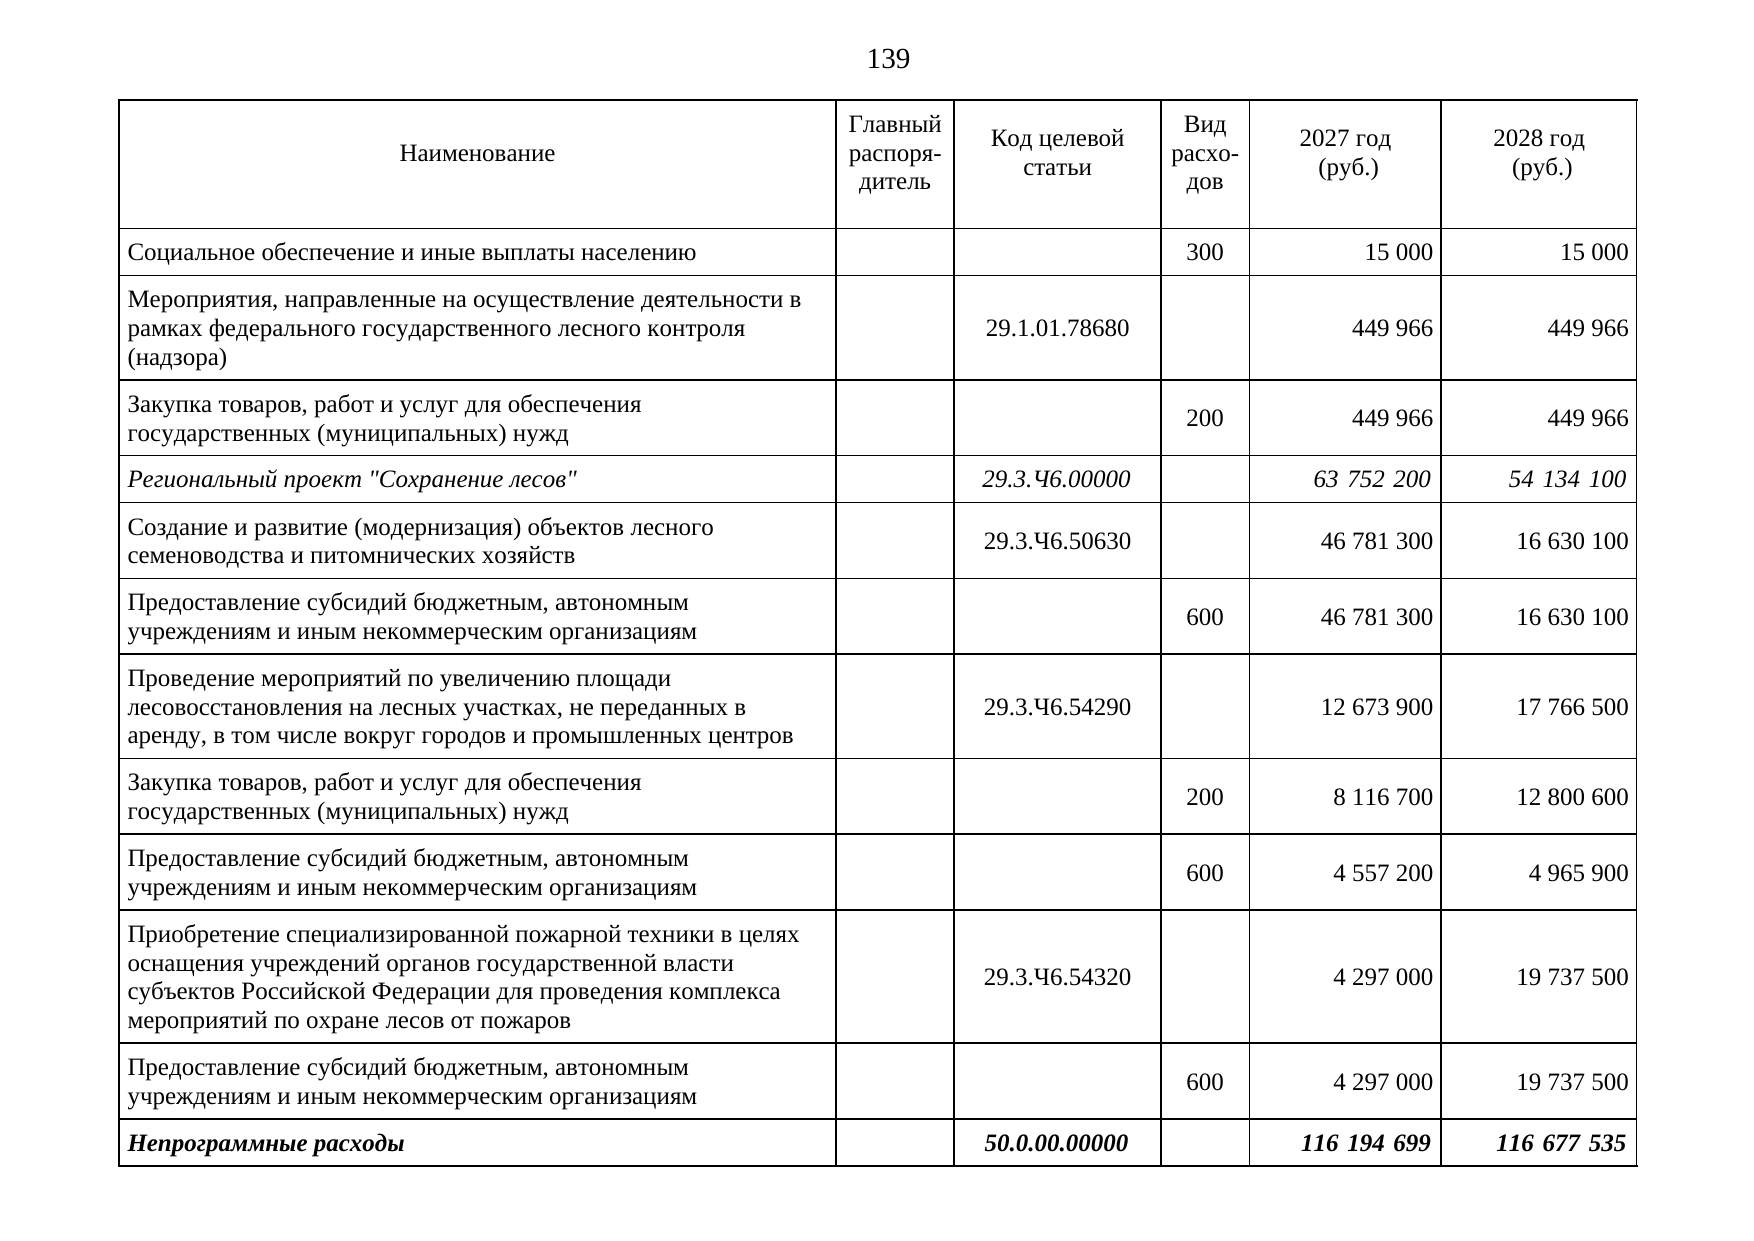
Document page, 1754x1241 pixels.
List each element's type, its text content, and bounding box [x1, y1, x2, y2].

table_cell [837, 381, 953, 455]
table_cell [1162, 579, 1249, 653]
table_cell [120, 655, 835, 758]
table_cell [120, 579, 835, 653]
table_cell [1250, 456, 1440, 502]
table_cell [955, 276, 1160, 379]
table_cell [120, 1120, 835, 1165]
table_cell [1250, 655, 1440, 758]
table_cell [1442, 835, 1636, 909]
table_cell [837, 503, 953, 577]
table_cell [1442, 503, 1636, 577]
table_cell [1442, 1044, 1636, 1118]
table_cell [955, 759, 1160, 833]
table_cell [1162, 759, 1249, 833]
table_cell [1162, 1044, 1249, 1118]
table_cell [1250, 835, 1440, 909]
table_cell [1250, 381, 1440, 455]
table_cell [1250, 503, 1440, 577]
table_header Вид расхо- дов [1162, 101, 1249, 227]
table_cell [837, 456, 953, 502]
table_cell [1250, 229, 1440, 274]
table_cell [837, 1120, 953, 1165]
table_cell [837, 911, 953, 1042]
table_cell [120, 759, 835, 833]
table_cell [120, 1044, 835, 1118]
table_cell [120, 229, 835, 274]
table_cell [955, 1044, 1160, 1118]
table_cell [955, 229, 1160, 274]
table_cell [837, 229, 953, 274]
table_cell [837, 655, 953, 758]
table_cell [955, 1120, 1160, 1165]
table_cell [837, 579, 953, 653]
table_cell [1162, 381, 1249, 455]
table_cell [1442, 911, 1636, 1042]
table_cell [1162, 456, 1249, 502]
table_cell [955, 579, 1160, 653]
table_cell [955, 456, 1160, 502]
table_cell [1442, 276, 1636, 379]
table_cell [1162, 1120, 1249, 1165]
table_header 2028 год (руб.) [1442, 101, 1636, 227]
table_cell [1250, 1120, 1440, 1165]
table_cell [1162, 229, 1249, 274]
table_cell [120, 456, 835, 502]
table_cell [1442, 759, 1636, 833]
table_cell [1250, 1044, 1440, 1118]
table_header Код целевой статьи [955, 101, 1160, 227]
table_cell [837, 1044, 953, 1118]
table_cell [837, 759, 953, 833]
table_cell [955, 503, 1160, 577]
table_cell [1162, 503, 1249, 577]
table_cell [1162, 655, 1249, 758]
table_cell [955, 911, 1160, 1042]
table_header Наименование [120, 101, 835, 227]
table_header 2027 год (руб.) [1250, 101, 1440, 227]
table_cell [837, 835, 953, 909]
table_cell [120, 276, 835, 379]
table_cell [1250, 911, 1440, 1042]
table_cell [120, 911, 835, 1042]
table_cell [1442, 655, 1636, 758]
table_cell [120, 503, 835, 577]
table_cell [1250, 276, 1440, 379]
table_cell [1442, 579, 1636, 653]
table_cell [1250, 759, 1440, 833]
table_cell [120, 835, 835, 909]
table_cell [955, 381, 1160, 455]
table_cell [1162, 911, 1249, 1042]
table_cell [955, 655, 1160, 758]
table_header Главный распоря-дитель [837, 101, 953, 227]
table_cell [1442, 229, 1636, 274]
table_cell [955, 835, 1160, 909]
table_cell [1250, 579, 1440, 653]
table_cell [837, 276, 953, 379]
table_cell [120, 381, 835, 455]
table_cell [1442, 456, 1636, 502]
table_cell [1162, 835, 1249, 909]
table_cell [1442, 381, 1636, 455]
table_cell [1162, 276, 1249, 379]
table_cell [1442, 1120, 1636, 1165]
